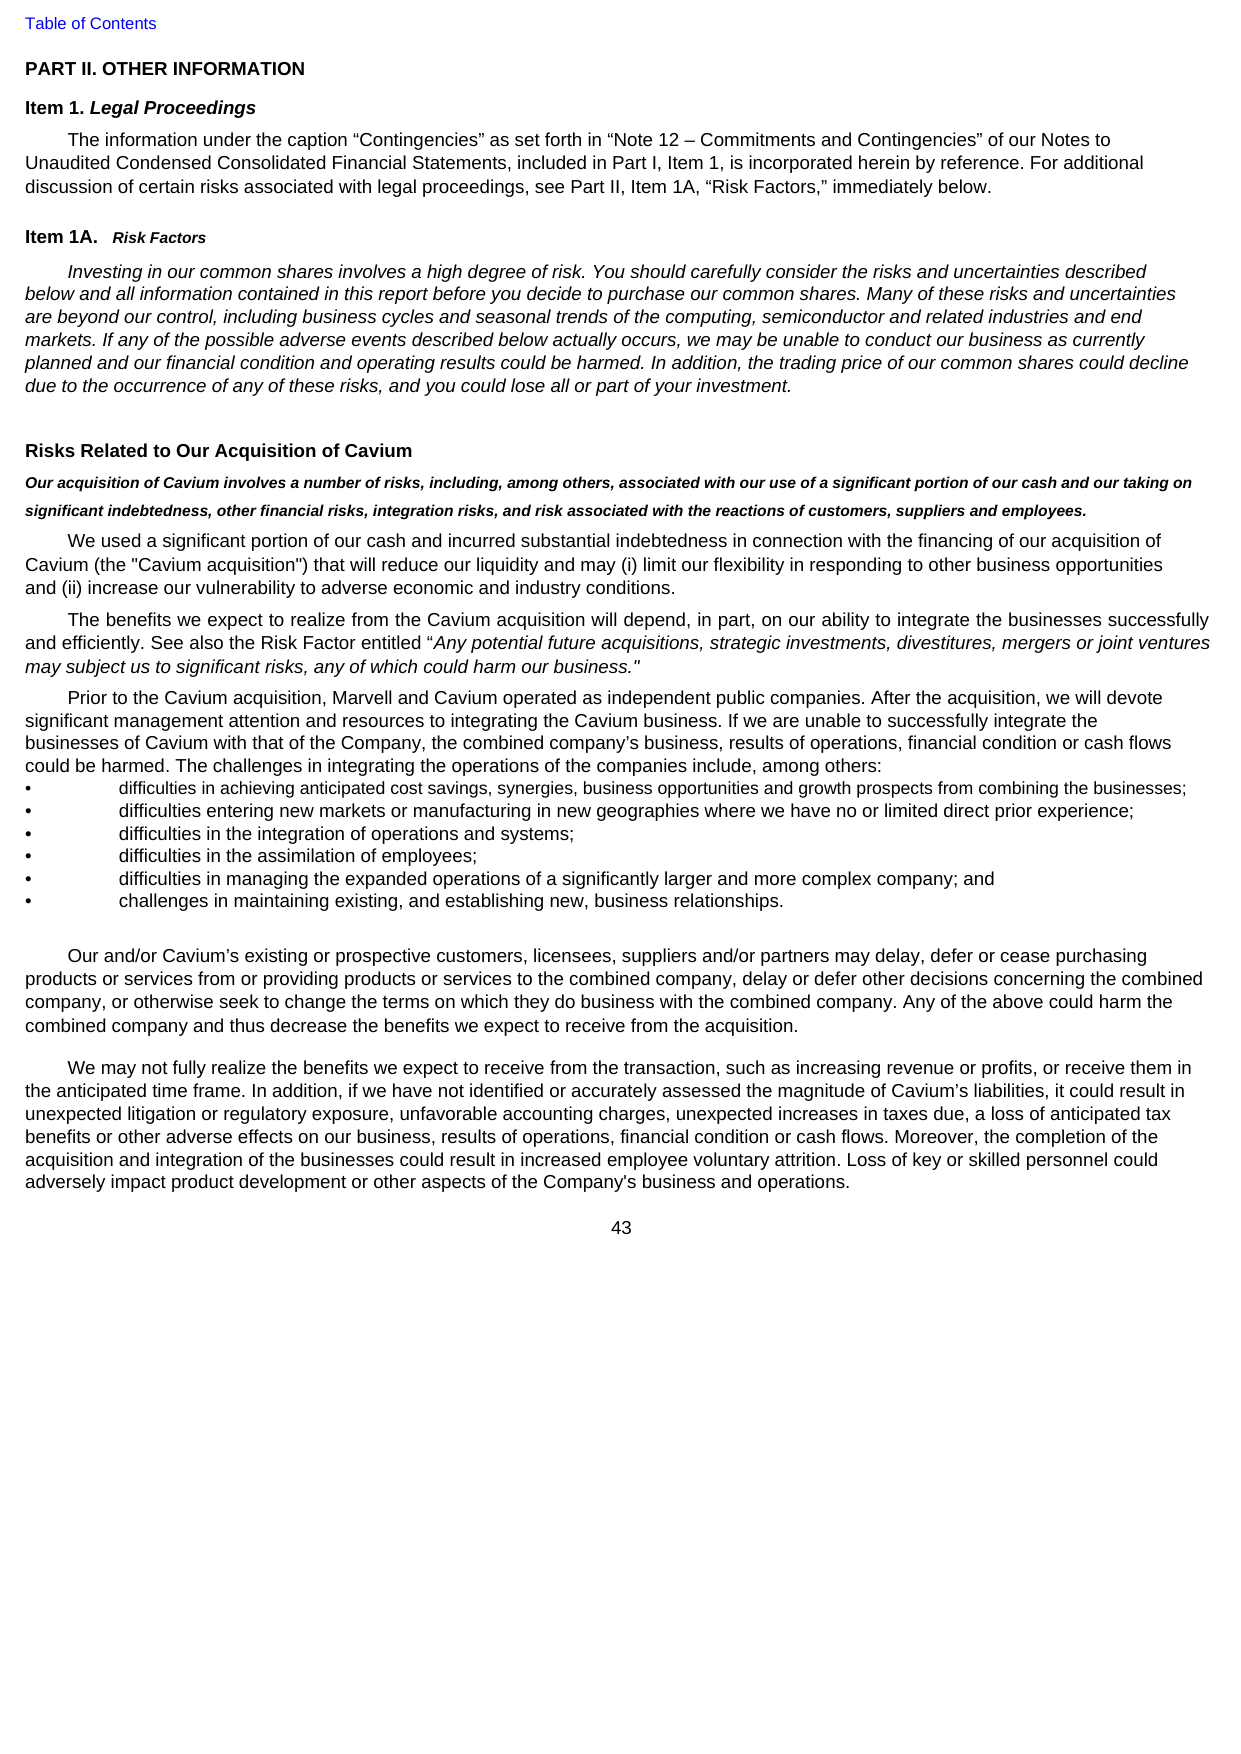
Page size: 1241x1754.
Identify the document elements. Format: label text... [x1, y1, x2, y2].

text Item 1. Legal Proceedings [25, 97, 1211, 119]
text Our acquisition of Cavium involves a number of risks, including, among others, associated with our use of a significant portion of our cash and our taking on significant indebtedness, other financial risks, integration risks, and risk associated with the reactions of customers, suppliers and employees. [25, 474, 1194, 520]
list difficulties in the assimilation of employees; [25, 845, 1211, 867]
text Investing in our common shares involves a high degree of risk. You should carefully consider the risks and uncertainties described below and all information contained in this report before you decide to purchase our common shares. Many of these risks and uncertainties are beyond our control, including business cycles and seasonal trends of the computing, semiconductor and related industries and end markets. If any of the possible adverse events described below actually occurs, we may be unable to conduct our business as currently planned and our financial condition and operating results could be harmed. In addition, the trading price of our common shares could decline due to the occurrence of any of these risks, and you could lose all or part of your investment. [25, 260, 1199, 396]
text We may not fully realize the benefits we expect to receive from the transaction, such as increasing revenue or profits, or receive them in the anticipated time frame. In addition, if we have not identified or accurately assessed the magnitude of Cavium’s liabilities, it could result in unexpected litigation or regulatory exposure, unfavorable accounting charges, unexpected increases in taxes due, a loss of anticipated tax benefits or other adverse effects on our business, results of operations, financial condition or cash flows. Moreover, the completion of the acquisition and integration of the businesses could result in increased employee voluntary attrition. Loss of key or skilled personnel could adversely impact product development or other aspects of the Company's business and operations. [25, 1057, 1207, 1193]
text Risks Related to Our Acquisition of Cavium [25, 439, 1211, 461]
list difficulties in achieving anticipated cost savings, synergies, business opportunities and growth prospects from combining the businesses; [25, 777, 1211, 798]
list challenges in maintaining existing, and establishing new, business relationships. [25, 890, 1211, 912]
text 43 [25, 1217, 1217, 1238]
list difficulties entering new markets or manufacturing in new geographies where we have no or limited direct prior experience; [25, 800, 1211, 822]
list difficulties in the integration of operations and systems; [25, 822, 1211, 844]
text We used a significant portion of our cash and incurred substantial indebtedness in connection with the financing of our acquisition of Cavium (the "Cavium acquisition") that will reduce our liquidity and may (i) limit our flexibility in responding to other business opportunities and (ii) increase our vulnerability to adverse economic and industry conditions. [25, 530, 1163, 599]
text The benefits we expect to realize from the Cavium acquisition will depend, in part, on our ability to integrate the businesses successfully and efficiently. See also the Risk Factor entitled “Any potential future acquisitions, strategic investments, divestitures, mergers or joint ventures may subject us to significant risks, any of which could harm our business." [25, 608, 1211, 677]
text Item 1A. Risk Factors [25, 226, 1211, 248]
text The information under the caption “Contingencies” as set forth in “Note 12 – Commitments and Contingencies” of our Notes to Unaudited Condensed Consolidated Financial Statements, included in Part I, Item 1, is incorporated herein by reference. For additional discussion of certain risks associated with legal proceedings, see Part II, Item 1A, “Risk Factors,” immediately below. [25, 128, 1199, 197]
text Our and/or Cavium’s existing or prospective customers, licensees, suppliers and/or partners may delay, defer or cease purchasing products or services from or providing products or services to the combined company, delay or defer other decisions concerning the combined company, or otherwise seek to change the terms on which they do business with the combined company. Any of the above could harm the combined company and thus decrease the benefits we expect to receive from the acquisition. [25, 945, 1209, 1036]
text Prior to the Cavium acquisition, Marvell and Cavium operated as independent public companies. After the acquisition, we will devote significant management attention and resources to integrating the Cavium business. If we are unable to successfully integrate the businesses of Cavium with that of the Company, the combined company’s business, results of operations, financial condition or cash flows could be harmed. The challenges in integrating the operations of the companies include, among others: [25, 687, 1197, 776]
text Table of Contents [25, 13, 1211, 33]
list difficulties in managing the expanded operations of a significantly larger and more complex company; and [25, 867, 1211, 889]
text PART II. OTHER INFORMATION [25, 58, 1211, 79]
